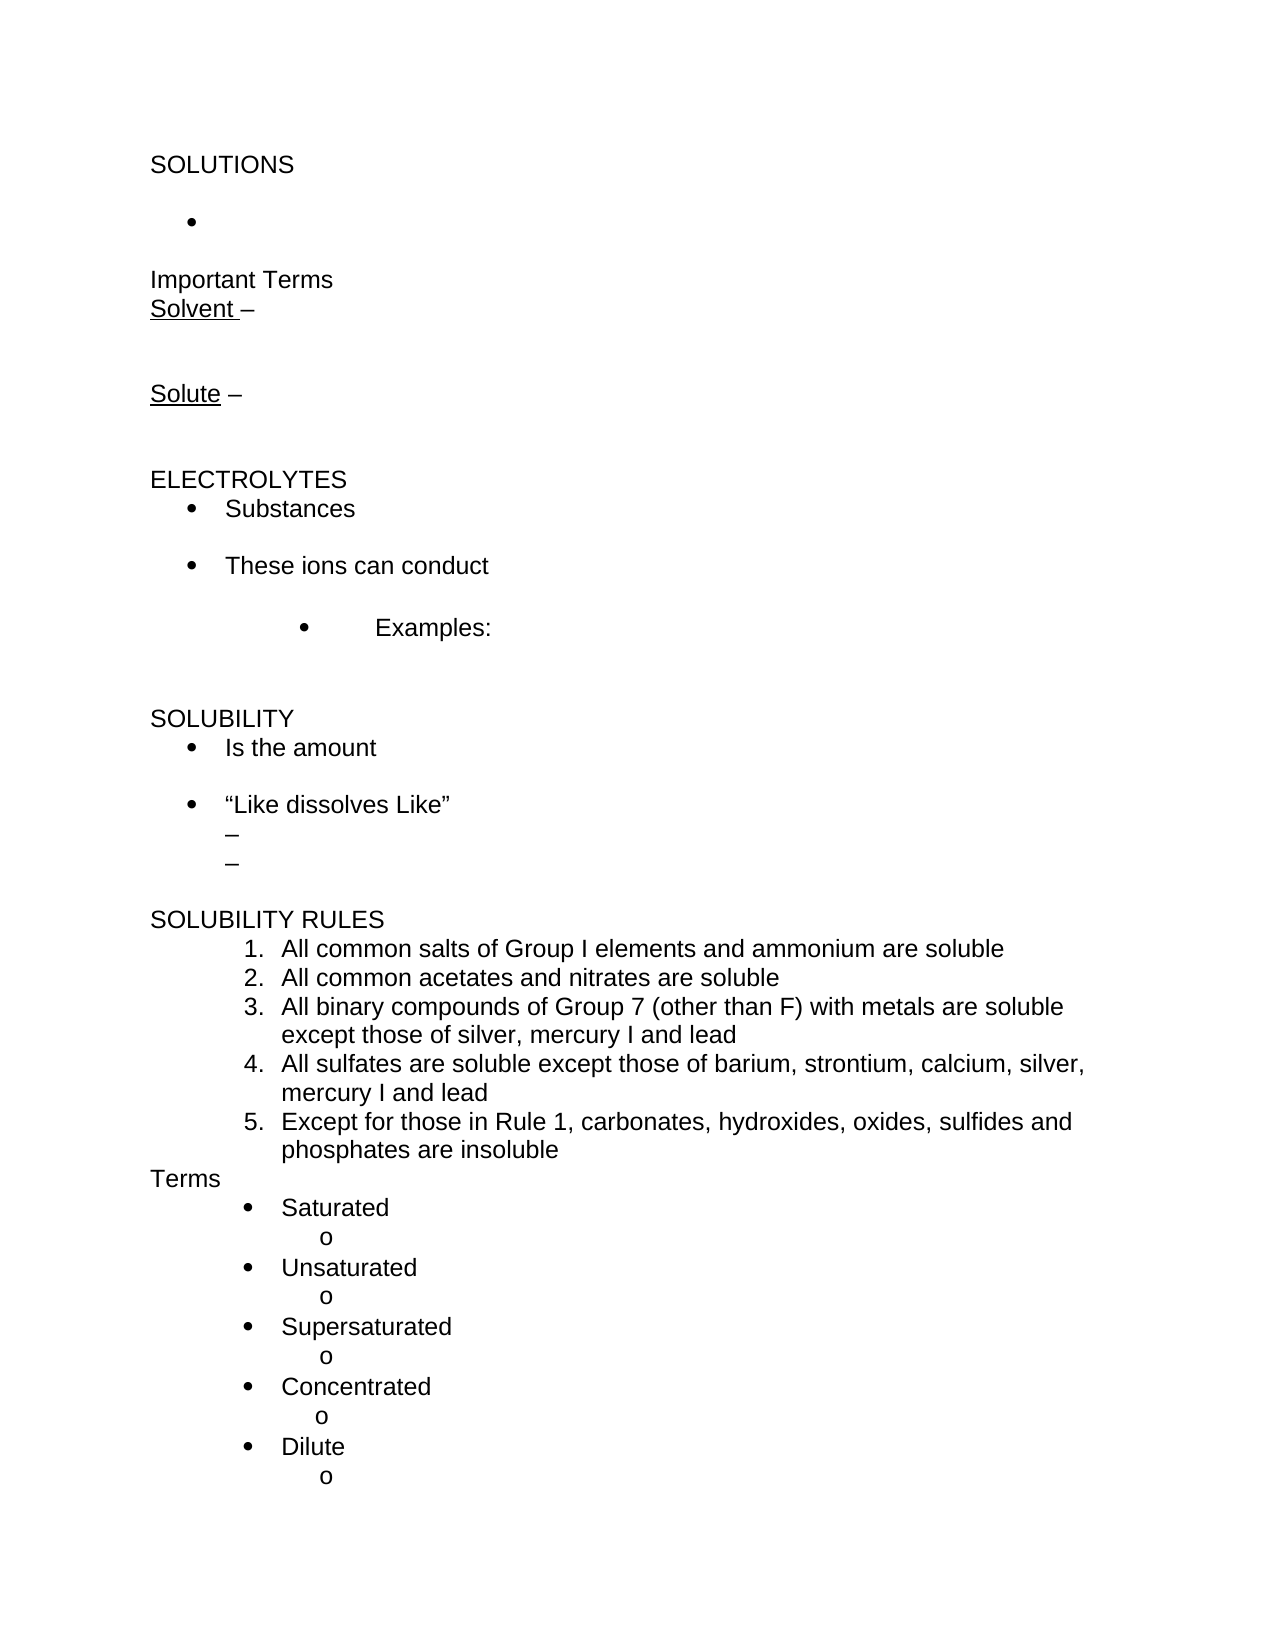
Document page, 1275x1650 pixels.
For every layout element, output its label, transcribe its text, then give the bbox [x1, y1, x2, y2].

text Solute – [150, 379, 1125, 408]
list Is the amount [187, 732, 1125, 761]
list Concentrated [244, 1372, 1125, 1401]
list Supersaturated [244, 1312, 1125, 1341]
list Unsaturated [244, 1252, 1125, 1281]
list These ions can conduct [187, 551, 1125, 580]
text Terms [150, 1164, 1125, 1193]
list All sulfates are soluble except those of barium, strontium, calcium, silver, mercury I and lead [244, 1049, 1125, 1106]
text SOLUTIONS [150, 150, 1125, 179]
list “Like dissolves Like” [187, 790, 1125, 819]
text Solvent – [150, 294, 1125, 323]
list Substances [187, 494, 1125, 522]
text SOLUBILITY RULES [150, 905, 1125, 934]
list All common acetates and nitrates are soluble [244, 963, 1125, 991]
text ELECTROLYTES [150, 465, 1125, 494]
list Examples: [225, 613, 1125, 642]
list Dilute [244, 1432, 1125, 1461]
list Saturated [244, 1193, 1125, 1222]
list All binary compounds of Group 7 (other than F) with metals are soluble except those of silver, mercury I and lead [244, 991, 1125, 1049]
text SOLUBILITY [150, 704, 1125, 732]
list Except for those in Rule 1, carbonates, hydroxides, oxides, sulfides and phosphates are insoluble [244, 1106, 1125, 1164]
list All common salts of Group I elements and ammonium are soluble [244, 934, 1125, 963]
text Important Terms [150, 265, 1125, 294]
